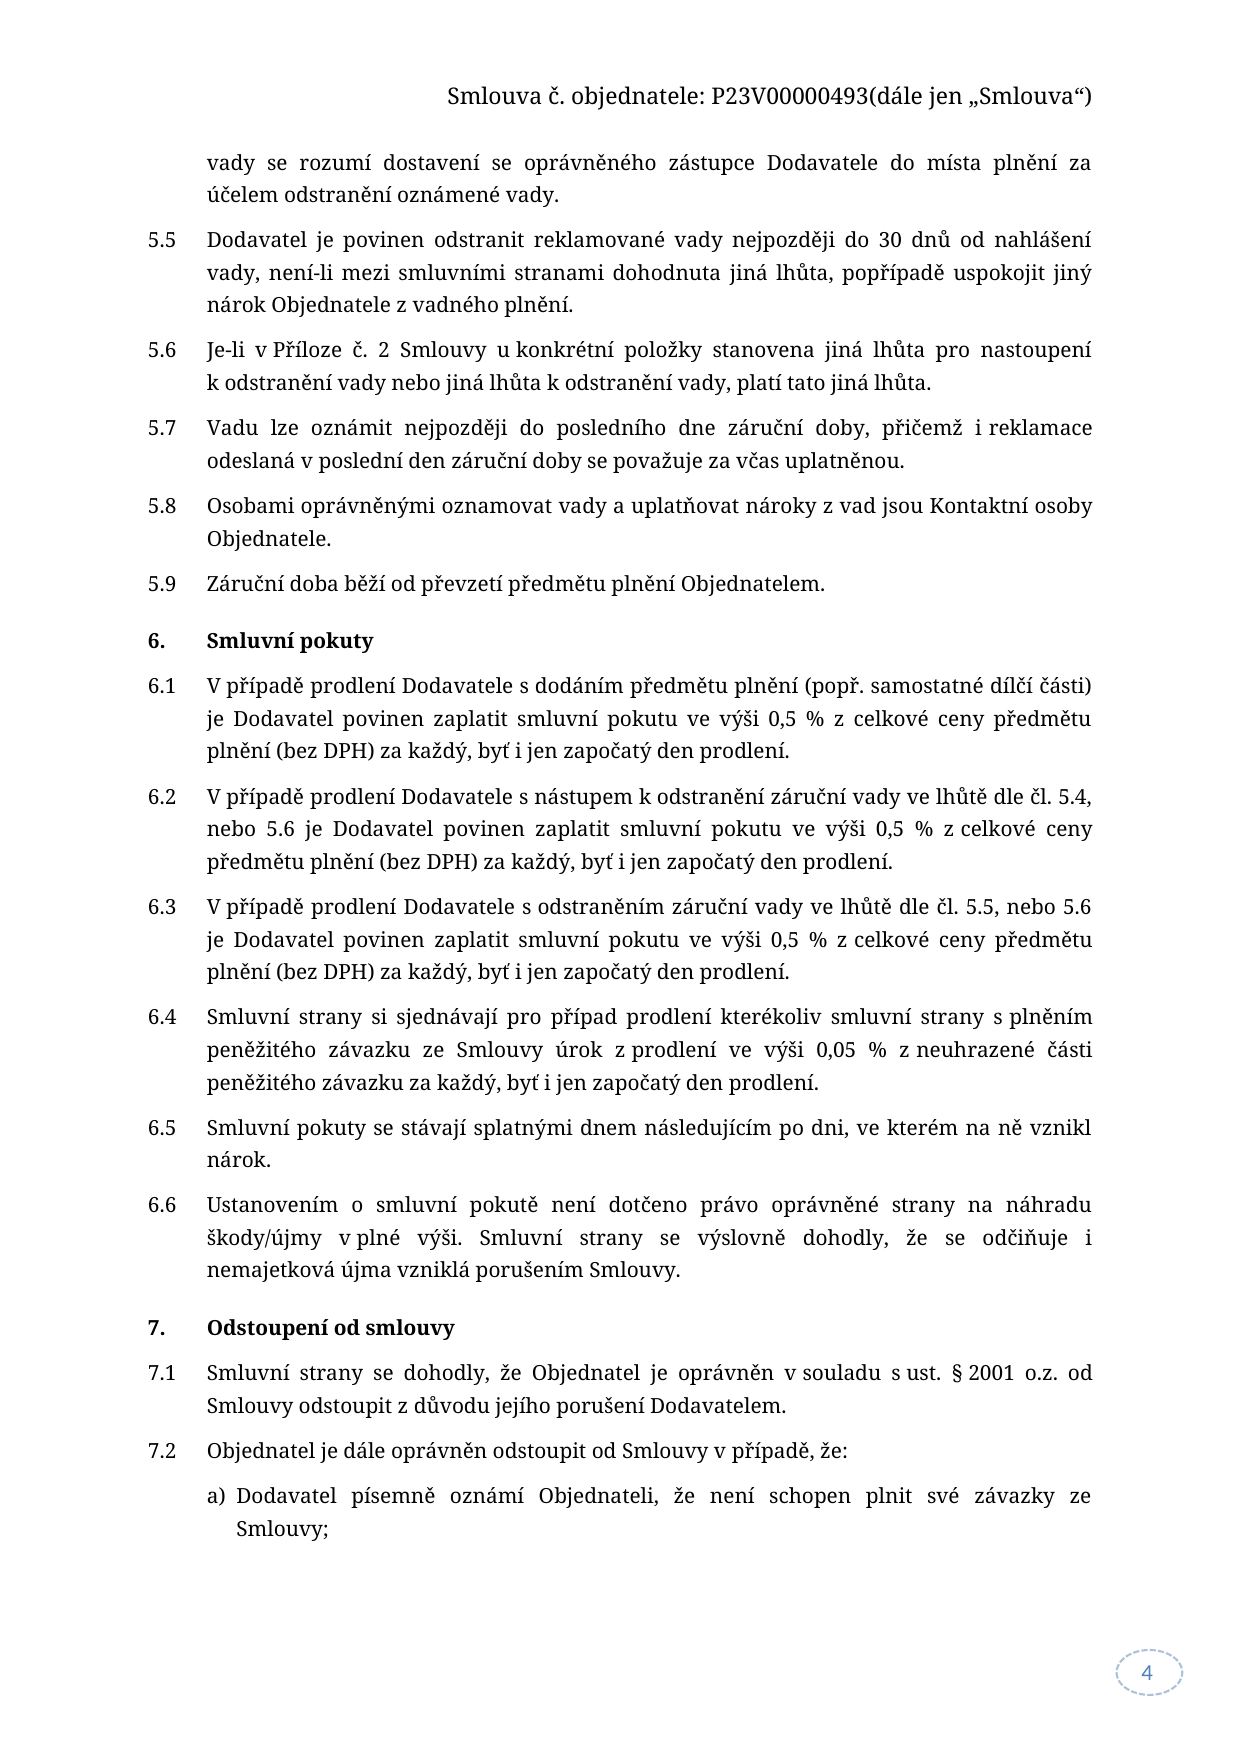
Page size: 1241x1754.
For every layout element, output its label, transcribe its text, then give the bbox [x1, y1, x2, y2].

list V případě prodlení Dodavatele s odstraněním záruční vady ve lhůtě dle čl. 5.5, nebo 5.6 je Dodavatel povinen zaplatit smluvní pokutu ve výši 0,5 % z celkové ceny předmětu plnění (bez DPH) za každý, byť i jen započatý den prodlení. [148, 892, 1093, 986]
list V případě prodlení Dodavatele s dodáním předmětu plnění (popř. samostatné dílčí části) je Dodavatel povinen zaplatit smluvní pokutu ve výši 0,5 % z celkové ceny předmětu plnění (bez DPH) za každý, byť i jen započatý den prodlení. [148, 671, 1093, 765]
list Smluvní pokuty [148, 626, 1093, 655]
list Odstoupení od smlouvy [148, 1313, 1093, 1342]
list Objednatel je dále oprávněn odstoupit od Smlouvy v případě, že: [148, 1436, 1093, 1464]
list Dodavatel je povinen odstranit reklamované vady nejpozději do 30 dnů od nahlášení vady, není-li mezi smluvními stranami dohodnuta jiná lhůta, popřípadě uspokojit jiný nárok Objednatele z vadného plnění. [148, 225, 1093, 319]
list Je-li v Příloze č. 2 Smlouvy u konkrétní položky stanovena jiná lhůta pro nastoupení k odstranění vady nebo jiná lhůta k odstranění vady, platí tato jiná lhůta. [148, 336, 1093, 397]
list Osobami oprávněnými oznamovat vady a uplatňovat nároky z vad jsou Kontaktní osoby Objednatele. [148, 491, 1093, 552]
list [148, 148, 1093, 209]
list Vadu lze oznámit nejpozději do posledního dne záruční doby, přičemž i reklamace odeslaná v poslední den záruční doby se považuje za včas uplatněnou. [148, 413, 1093, 474]
list Ustanovením o smluvní pokutě není dotčeno právo oprávněné strany na náhradu škody/újmy v plné výši. Smluvní strany se výslovně dohodly, že se odčiňuje i nemajetková újma vzniklá porušením Smlouvy. [148, 1190, 1093, 1284]
list Dodavatel písemně oznámí Objednateli, že není schopen plnit své závazky ze Smlouvy; [207, 1481, 1093, 1542]
list Smluvní strany si sjednávají pro případ prodlení kterékoliv smluvní strany s plněním peněžitého závazku ze Smlouvy úrok z prodlení ve výši 0,05 % z neuhrazené části peněžitého závazku za každý, byť i jen započatý den prodlení. [148, 1002, 1093, 1096]
list V případě prodlení Dodavatele s nástupem k odstranění záruční vady ve lhůtě dle čl. 5.4, nebo 5.6 je Dodavatel povinen zaplatit smluvní pokutu ve výši 0,5 % z celkové ceny předmětu plnění (bez DPH) za každý, byť i jen započatý den prodlení. [148, 782, 1093, 875]
list Záruční doba běží od převzetí předmětu plnění Objednatelem. [148, 569, 1093, 597]
list Smluvní strany se dohodly, že Objednatel je oprávněn v souladu s ust. § 2001 o.z. od Smlouvy odstoupit z důvodu jejího porušení Dodavatelem. [148, 1358, 1093, 1419]
list Smluvní pokuty se stávají splatnými dnem následujícím po dni, ve kterém na ně vznikl nárok. [148, 1113, 1093, 1174]
